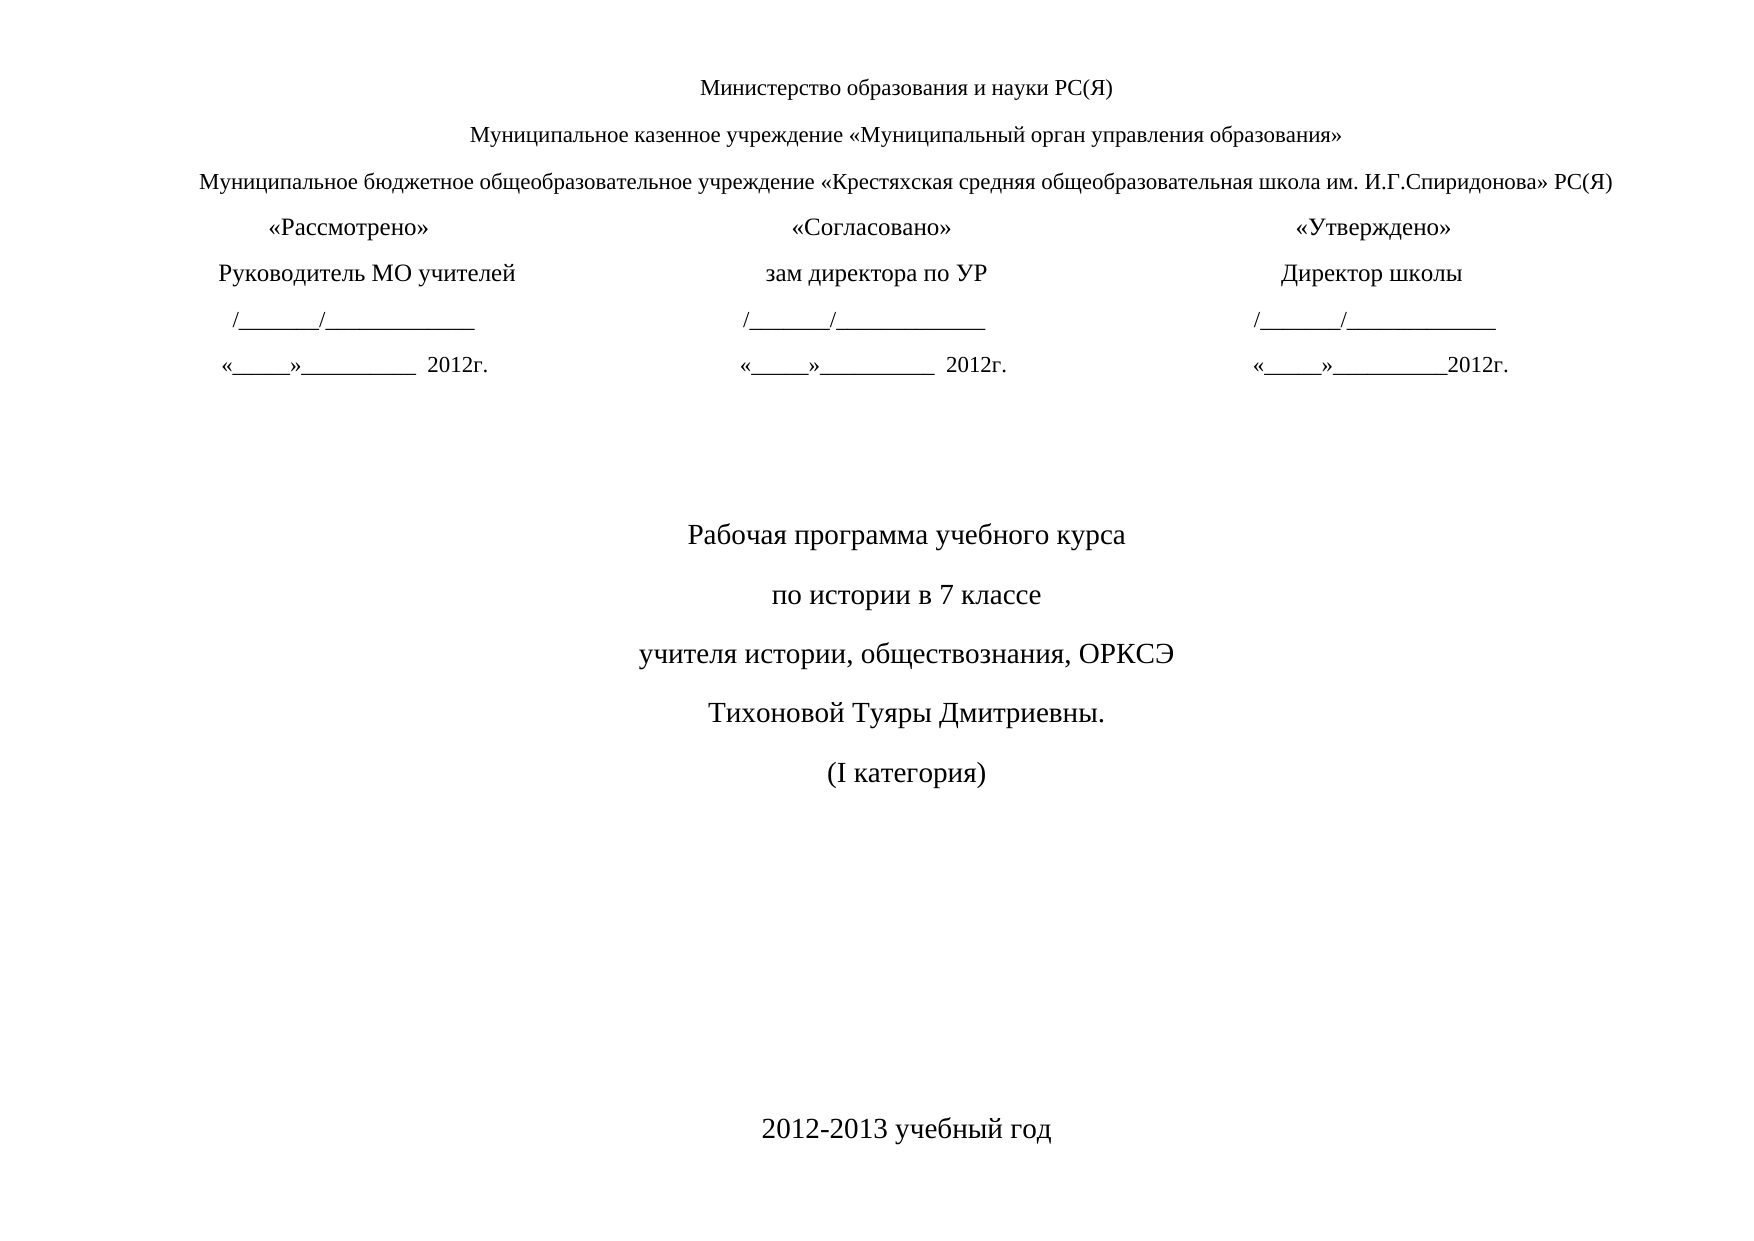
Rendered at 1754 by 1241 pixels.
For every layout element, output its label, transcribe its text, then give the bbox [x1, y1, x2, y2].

text Руководитель МО учителей зам директора по УР Директор школы [118, 261, 1695, 286]
text /_______/_____________ /_______/_____________ /_______/_____________ [118, 307, 1695, 332]
text «Рассмотрено» «Согласовано» «Утверждено» [118, 215, 1695, 240]
text Муниципальное бюджетное общеобразовательное учреждение «Крестяхская средняя общеобразовательная школа им. И.Г.Спиридонова» РС(Я) [118, 168, 1695, 194]
text Министерство образования и науки РС(Я) [118, 74, 1695, 100]
text Рабочая программа учебного курса [118, 517, 1695, 551]
text учителя истории, обществознания, ОРКСЭ [118, 636, 1695, 670]
text 2012-2013 учебный год [118, 1111, 1695, 1145]
text «_____»__________ 2012г. «_____»__________ 2012г. «_____»__________2012г. [118, 353, 1695, 378]
text Муниципальное казенное учреждение «Муниципальный орган управления образования» [118, 121, 1695, 147]
text по истории в 7 классе [118, 577, 1695, 610]
text Тихоновой Туяры Дмитриевны. [118, 696, 1695, 729]
text (I категория) [118, 755, 1695, 788]
